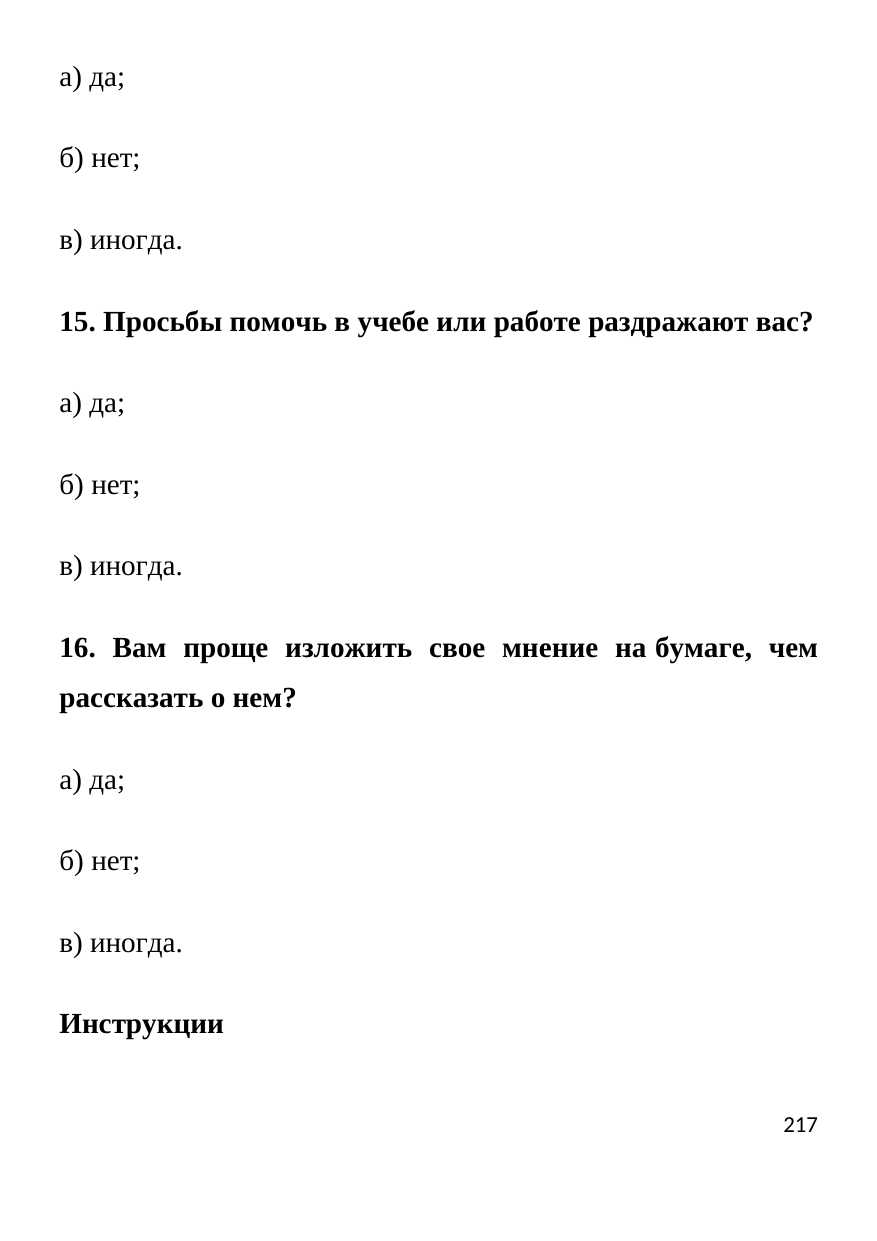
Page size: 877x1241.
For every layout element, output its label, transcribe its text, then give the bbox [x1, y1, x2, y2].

text 15. Просьбы помочь в учебе или работе раздражают вас? [59, 304, 818, 337]
text в) иногда. [59, 925, 818, 958]
text а) да; [59, 59, 818, 93]
text Инструкции [59, 1007, 818, 1040]
text б) нет; [59, 843, 818, 877]
text в) иногда. [59, 548, 818, 582]
text а) да; [59, 762, 818, 795]
text в) иногда. [59, 222, 818, 256]
text б) нет; [59, 467, 818, 500]
text 16. Вам проще изложить свое мнение на бумаге, чем рассказать о нем? [59, 630, 818, 714]
text а) да; [59, 385, 818, 419]
text б) нет; [59, 141, 818, 174]
